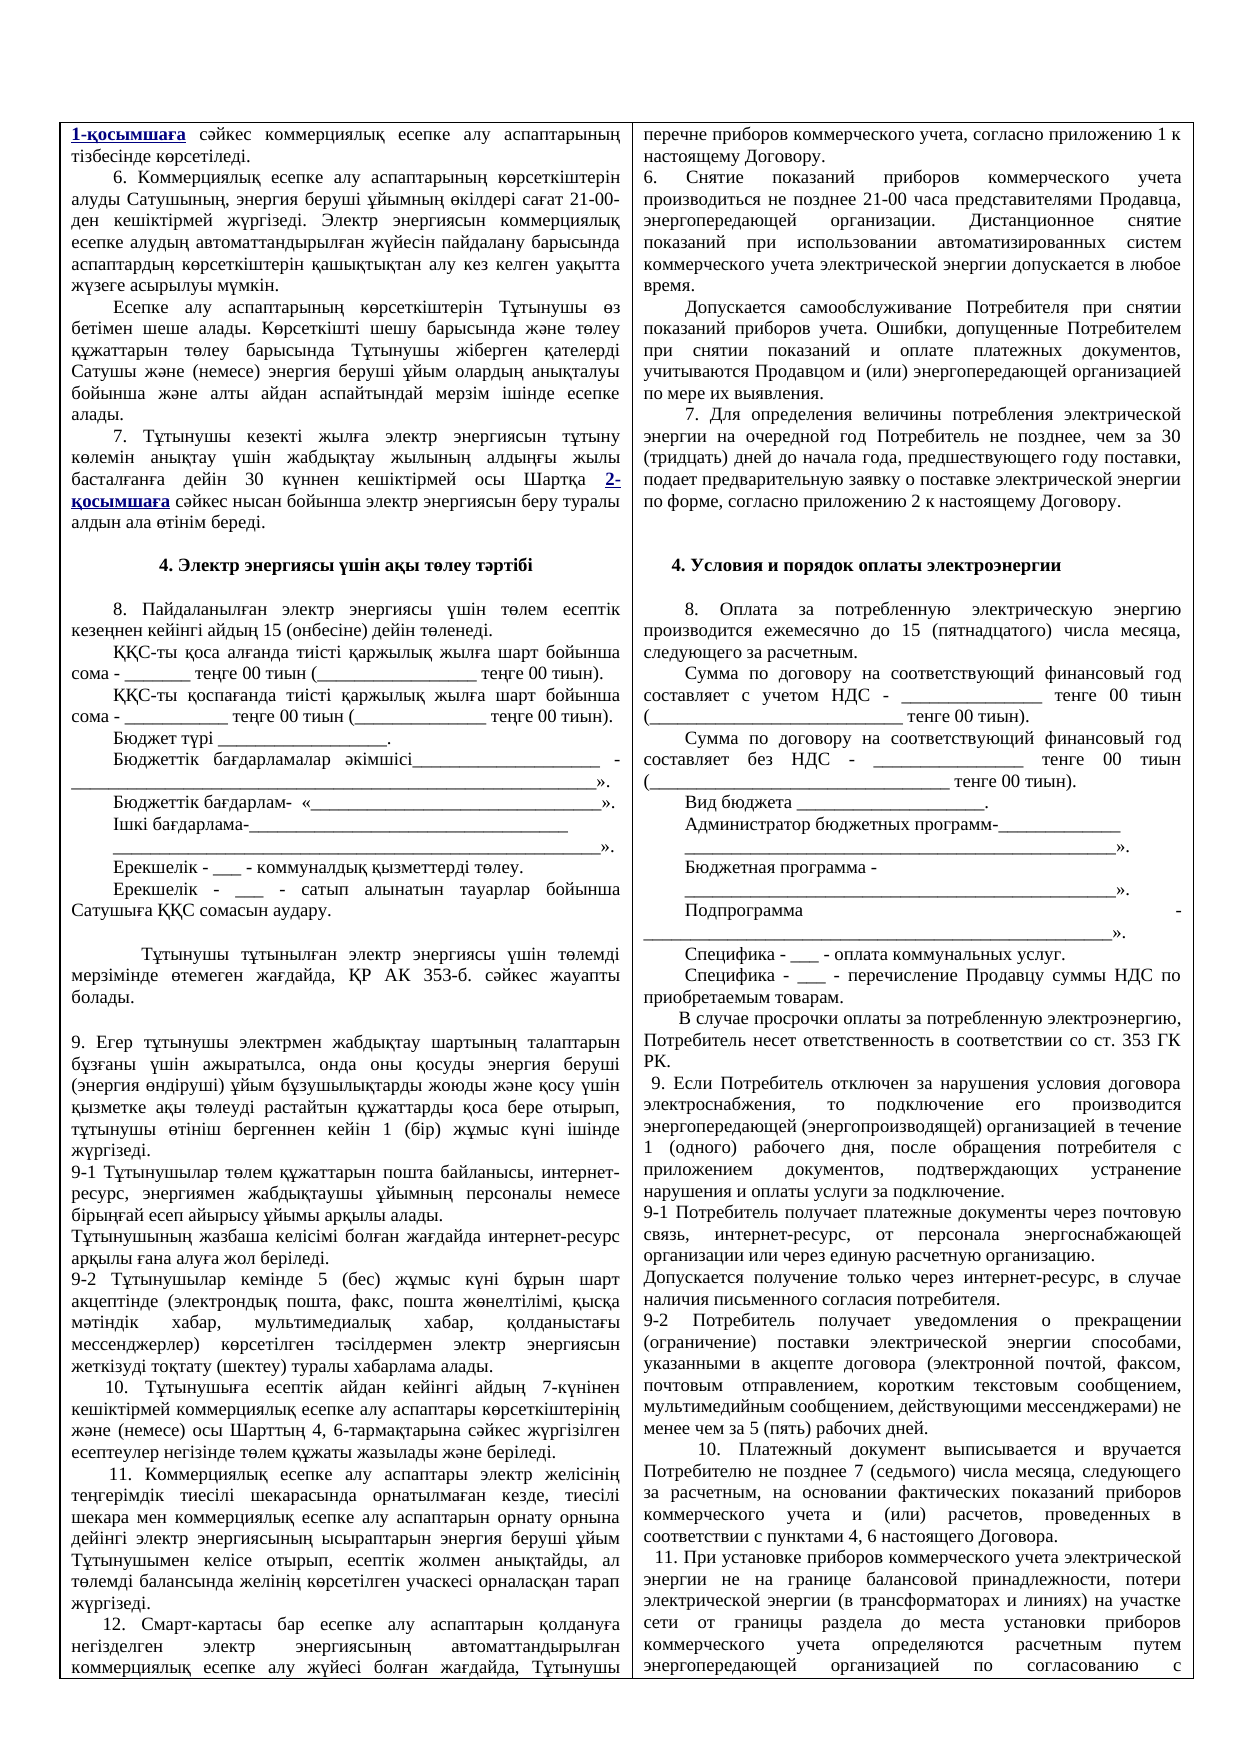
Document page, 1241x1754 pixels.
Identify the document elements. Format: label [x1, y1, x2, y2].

table_header [61, 123, 632, 1678]
table_header [633, 123, 1193, 1678]
